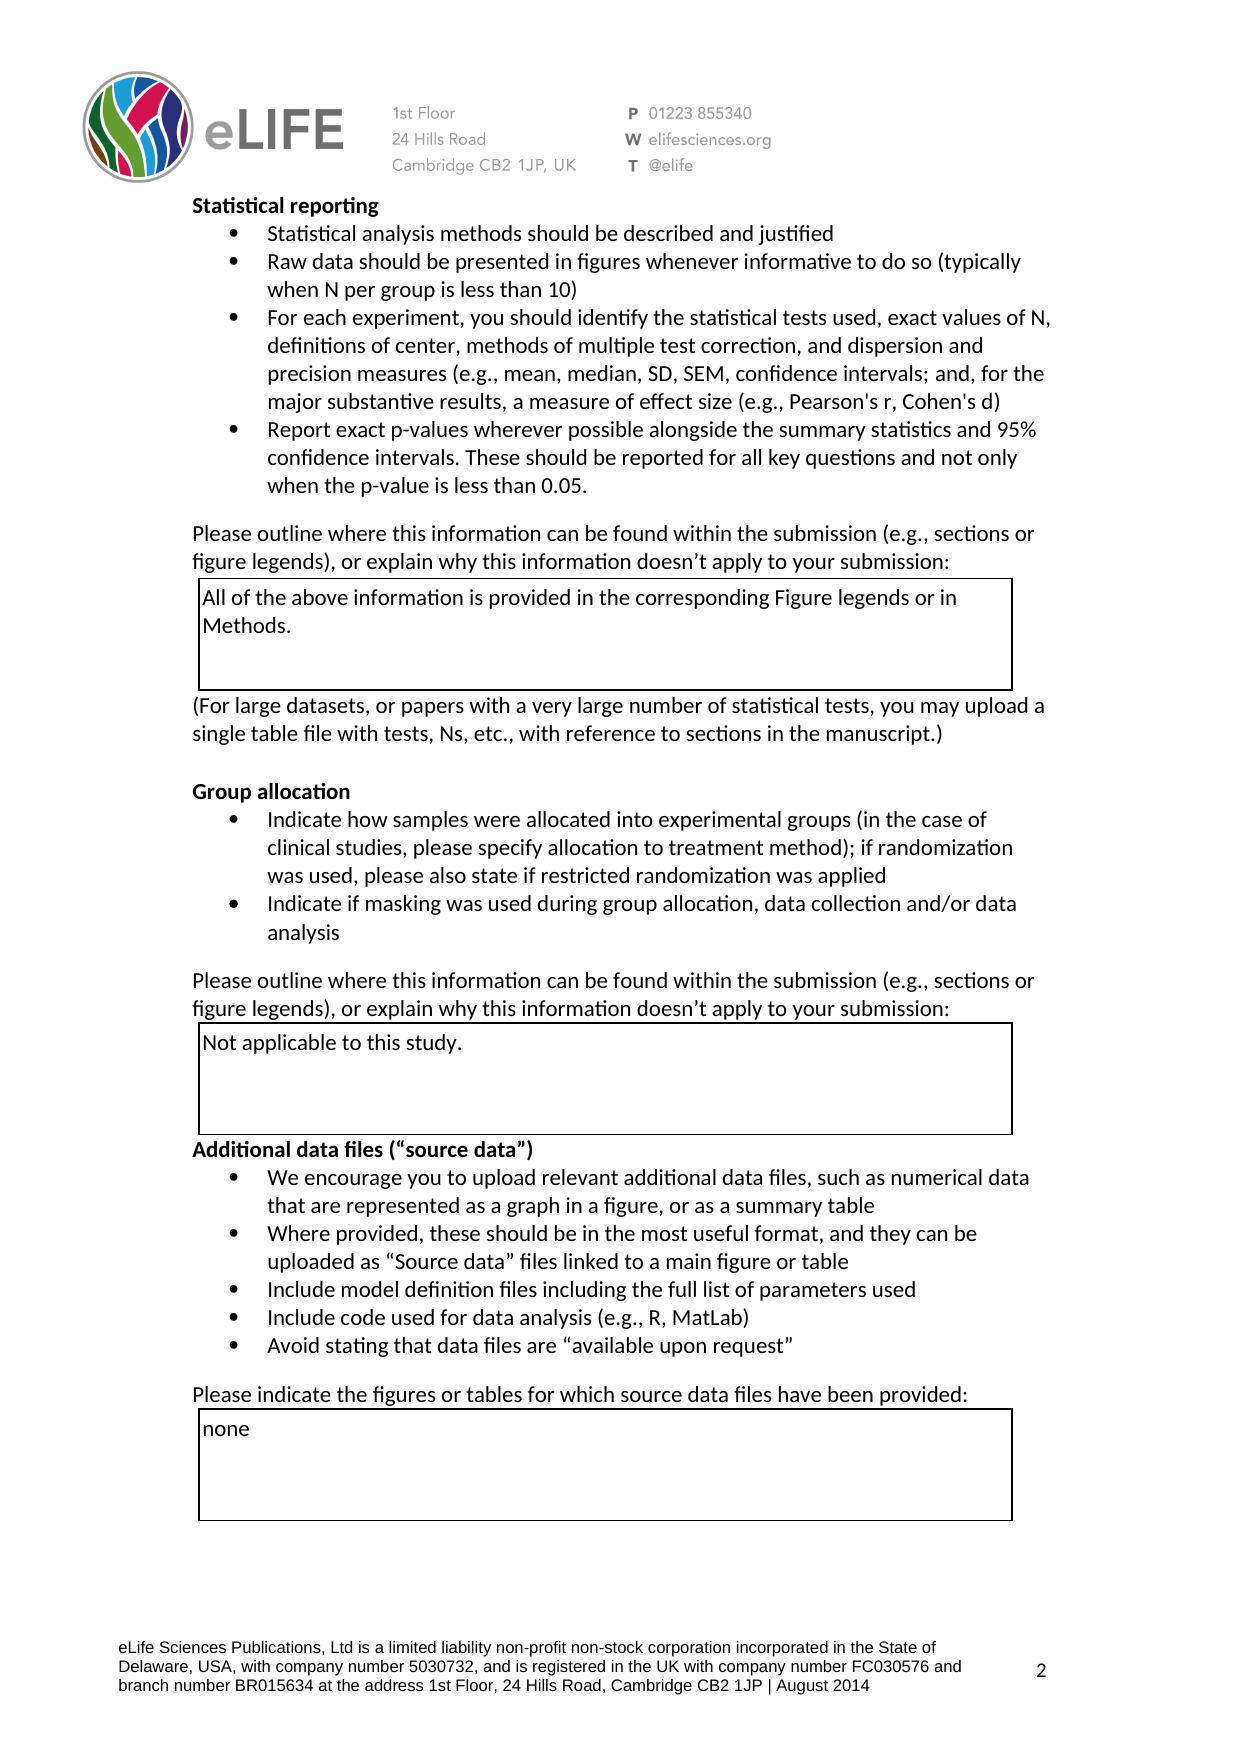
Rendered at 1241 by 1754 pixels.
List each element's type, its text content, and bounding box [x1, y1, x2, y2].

list Statistical analysis methods should be described and justified [229, 219, 1053, 247]
list For each experiment, you should identify the statistical tests used, exact values of N, definitions of center, methods of multiple test correction, and dispersion and precision measures (e.g., mean, median, SD, SEM, confidence intervals; and, for the major substantive results, a measure of effect size (e.g., Pearson's r, Cohen's d) [229, 303, 1053, 415]
list Include model definition files including the full list of parameters used [229, 1276, 1053, 1303]
text Group allocation [192, 777, 1053, 806]
list Avoid stating that data files are “available upon request” [229, 1332, 1053, 1359]
list Indicate if masking was used during group allocation, data collection and/or data analysis [229, 889, 1053, 946]
text Additional data files (“source data”) [192, 1052, 1053, 1163]
list Raw data should be presented in figures whenever informative to do so (typically when N per group is less than 10) [229, 247, 1053, 303]
text (For large datasets, or papers with a very large number of statistical tests, you may upload a single table file with tests, Ns, etc., with reference to sections in the manuscript.) [192, 603, 1053, 747]
picture [73, 59, 784, 191]
list Report exact p-values wherever possible alongside the summary statistics and 95% confidence intervals. These should be reported for all key questions and not only when the p-value is less than 0.05. [229, 415, 1053, 499]
list Include code used for data analysis (e.g., R, MatLab) [229, 1303, 1053, 1332]
list Where provided, these should be in the most useful format, and they can be uploaded as “Source data” files linked to a main figure or table [229, 1219, 1053, 1276]
text Please indicate the figures or tables for which source data files have been provided: [192, 1380, 1053, 1408]
text All of the above information is provided in the corresponding Figure legends or in Methods. [200, 581, 1011, 641]
list We encourage you to upload relevant additional data files, such as numerical data that are represented as a graph in a figure, or as a summary table [229, 1163, 1053, 1219]
text Statistical reporting [192, 191, 1053, 219]
list Indicate how samples were allocated into experimental groups (in the case of clinical studies, please specify allocation to treatment method); if randomization was used, please also state if restricted randomization was applied [229, 806, 1053, 889]
text none [200, 1412, 1011, 1444]
text Not applicable to this study. [200, 1026, 1011, 1058]
